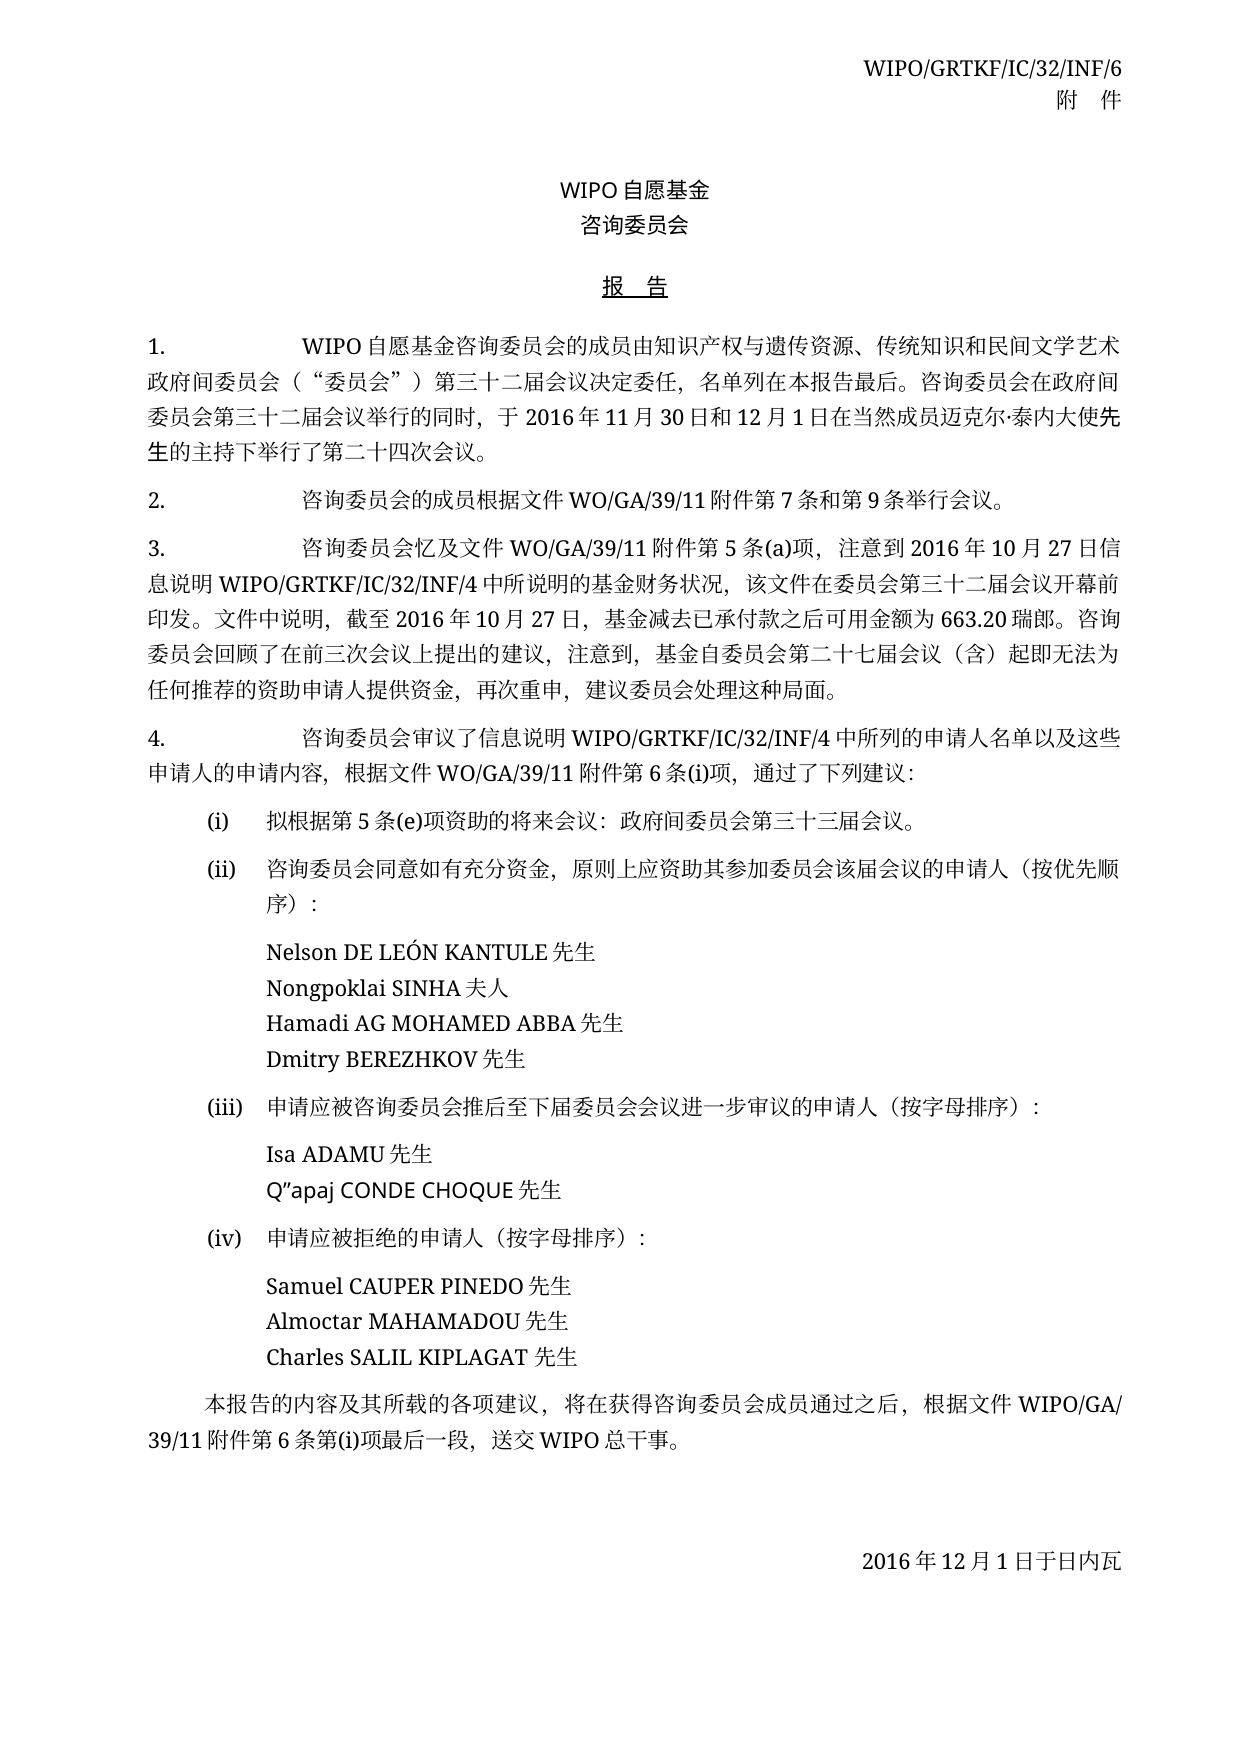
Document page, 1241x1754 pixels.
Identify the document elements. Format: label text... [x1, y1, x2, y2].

subtitle 报 告 [148, 265, 1122, 300]
text Charles SALIL KIPLAGAT 先生 [266, 1336, 1122, 1371]
text Nongpoklai SINHA夫人 [266, 967, 1122, 1002]
text (ii) 咨询委员会同意如有充分资金，原则上应资助其参加委员会该届会议的申请人（按优先顺‍序）： [207, 848, 1122, 919]
text (i) 拟根据第5条(e)项资助的将来会议：政府间委员会第三十三届会议。 [207, 800, 1122, 836]
text (iv) 申请应被拒绝的申请人（按字母排序）： [207, 1217, 1122, 1252]
list 咨询委员会的成员根据文件WO/GA/39/11附件第7条和第9条举行会议。 [148, 479, 1122, 515]
text Q”apaj CONDE CHOQUE先生 [266, 1169, 1122, 1204]
list WIPO自愿基金咨询委员会的成员由知识产权与遗传资源、传统知识和民间文学艺术政府间委员会（“委员会”）第三十二届会议决定委任，名单列在本报告最后。咨询委员会在政府间委员会第三十二届会议举行的同时，于2016年11月30日和12月1日在当然成员迈克尔·泰内大使先生的主持下举行了第二十四次会议。 [148, 325, 1122, 467]
text Dmitry BEREZHKOV先生 [266, 1038, 1122, 1073]
text Almoctar MAHAMADOU先生 [266, 1300, 1122, 1336]
subtitle WIPO自愿基金 [148, 169, 1122, 204]
text 本报告的内容及其所载的各项建议，将在获得咨询委员会成员通过之后，根据文件WIPO/GA/39/11附件第6条第(i)项最后一段，送交WIPO总干事。 [148, 1384, 1122, 1454]
text Hamadi AG MOHAMED ABBA先生 [266, 1002, 1122, 1038]
text 2016年12月1日于日内瓦 [148, 1540, 1122, 1575]
text Isa ADAMU先生 [266, 1134, 1122, 1169]
text (iii) 申请应被咨询委员会推后至下届委员会会议进一步审议的申请人（按字母排序）： [207, 1086, 1122, 1121]
list 咨询委员会忆及文件WO/GA/39/11附件第5条(a)项，注意到2016年10月27日信息说明WIPO/GRTKF/IC/32/INF/4中所说明的基金财务状况，该文件在委员会第三十二届会议开幕前印发。文件中说明，截至2016年10月27日，基金减去已承付款之后可用金额为663.20瑞郎。咨询委员会回顾了在前三次会议上提出的建议，注意到，基金自委员会第二十七届会议（含）起即无法为任何推荐的资助申请人提供资金，再次重申，建议委员会处理这种局面。 [148, 527, 1122, 704]
text Samuel CAUPER PINEDO先生 [266, 1265, 1122, 1300]
subtitle 咨询委员会 [148, 204, 1122, 240]
list 咨询委员会审议了信息说明WIPO/GRTKF/IC/32/INF/4中所列的申请人名单以及这些申请人的申请内容，根据文件WO/GA/39/11附件第6条(i)项，通过了下列建议： [148, 717, 1122, 788]
text Nelson DE LEÓN KANTULE先生 [266, 932, 1122, 967]
